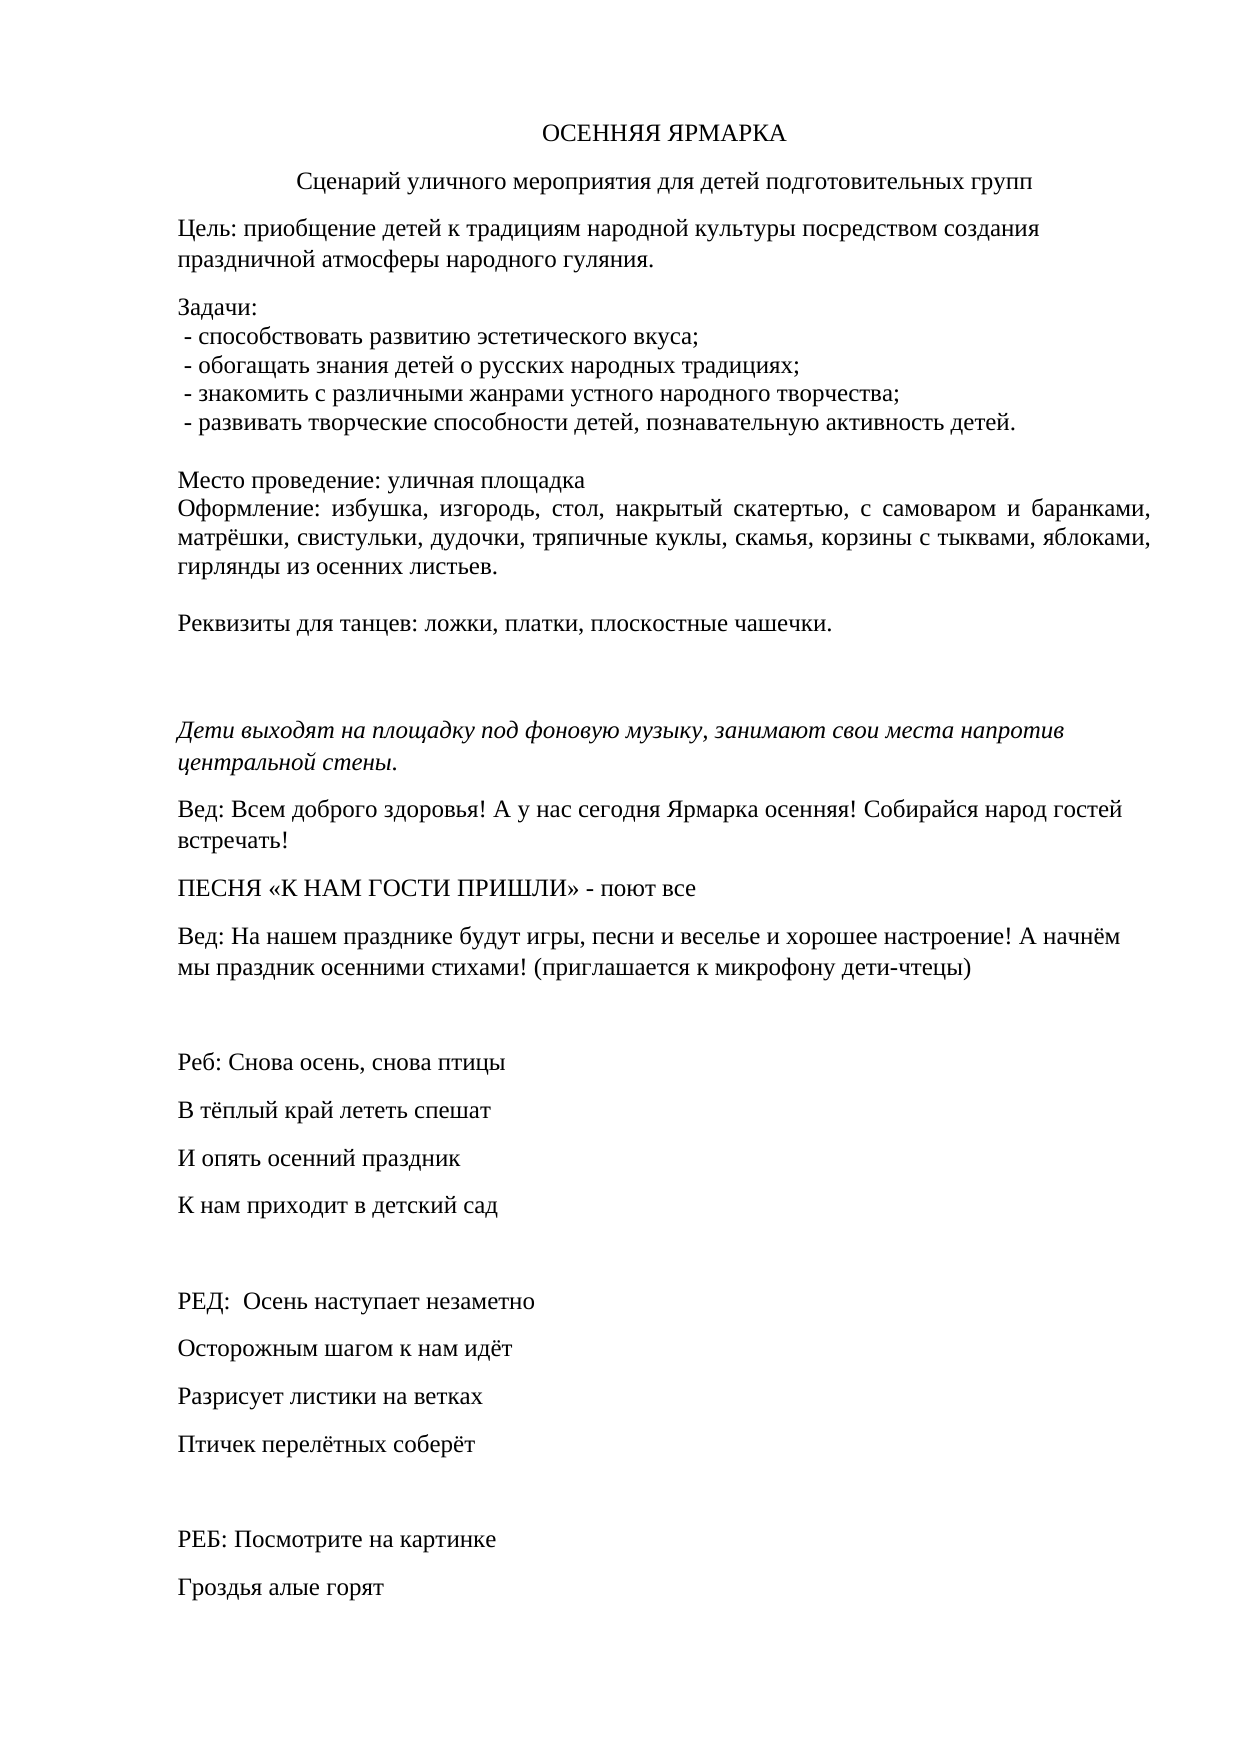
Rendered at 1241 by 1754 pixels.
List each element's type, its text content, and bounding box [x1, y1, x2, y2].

text В тёплый край лететь спешат [177, 1095, 1152, 1124]
text Место проведение: уличная площадка [177, 465, 1152, 493]
text ОСЕННЯЯ ЯРМАРКА [177, 118, 1152, 147]
text - обогащать знания детей о русских народных традициях; [177, 350, 1152, 378]
text Задачи: [177, 292, 1152, 321]
text Реквизиты для танцев: ложки, платки, плоскостные чашечки. [177, 608, 1152, 637]
text Цель: приобщение детей к традициям народной культуры посредством создания праздничной атмосферы народного гуляния. [177, 213, 1152, 273]
text РЕБ: Посмотрите на картинке [177, 1524, 1152, 1553]
text ПЕСНЯ «К НАМ ГОСТИ ПРИШЛИ» - поют все [177, 873, 1152, 902]
text Гроздья алые горят [177, 1572, 1152, 1601]
text Осторожным шагом к нам идёт [177, 1333, 1152, 1362]
text Оформление: избушка, изгородь, стол, накрытый скатертью, с самоваром и баранками, матрёшки, свистульки, дудочки, тряпичные куклы, скамья, корзины с тыквами, яблоками, гирлянды из осенних листьев. [177, 493, 1152, 580]
text РЕД: Осень наступает незаметно [177, 1286, 1152, 1314]
text К нам приходит в детский сад [177, 1190, 1152, 1219]
text Разрисует листики на ветках [177, 1381, 1152, 1410]
text Сценарий уличного мероприятия для детей подготовительных групп [177, 166, 1152, 194]
text - развивать творческие способности детей, познавательную активность детей. [177, 407, 1152, 436]
text Вед: Всем доброго здоровья! А у нас сегодня Ярмарка осенняя! Собирайся народ гостей встречать! [177, 794, 1152, 854]
text - способствовать развитию эстетического вкуса; [177, 321, 1152, 350]
text И опять осенний праздник [177, 1143, 1152, 1171]
text Птичек перелётных соберёт [177, 1429, 1152, 1458]
text Дети выходят на площадку под фоновую музыку, занимают свои места напротив центральной стены. [177, 716, 1152, 775]
text Реб: Снова осень, снова птицы [177, 1047, 1152, 1076]
text - знакомить с различными жанрами устного народного творчества; [177, 378, 1152, 407]
text Вед: На нашем празднике будут игры, песни и веселье и хорошее настроение! А начнём мы праздник осенними стихами! (приглашается к микрофону дети-чтецы) [177, 921, 1152, 981]
